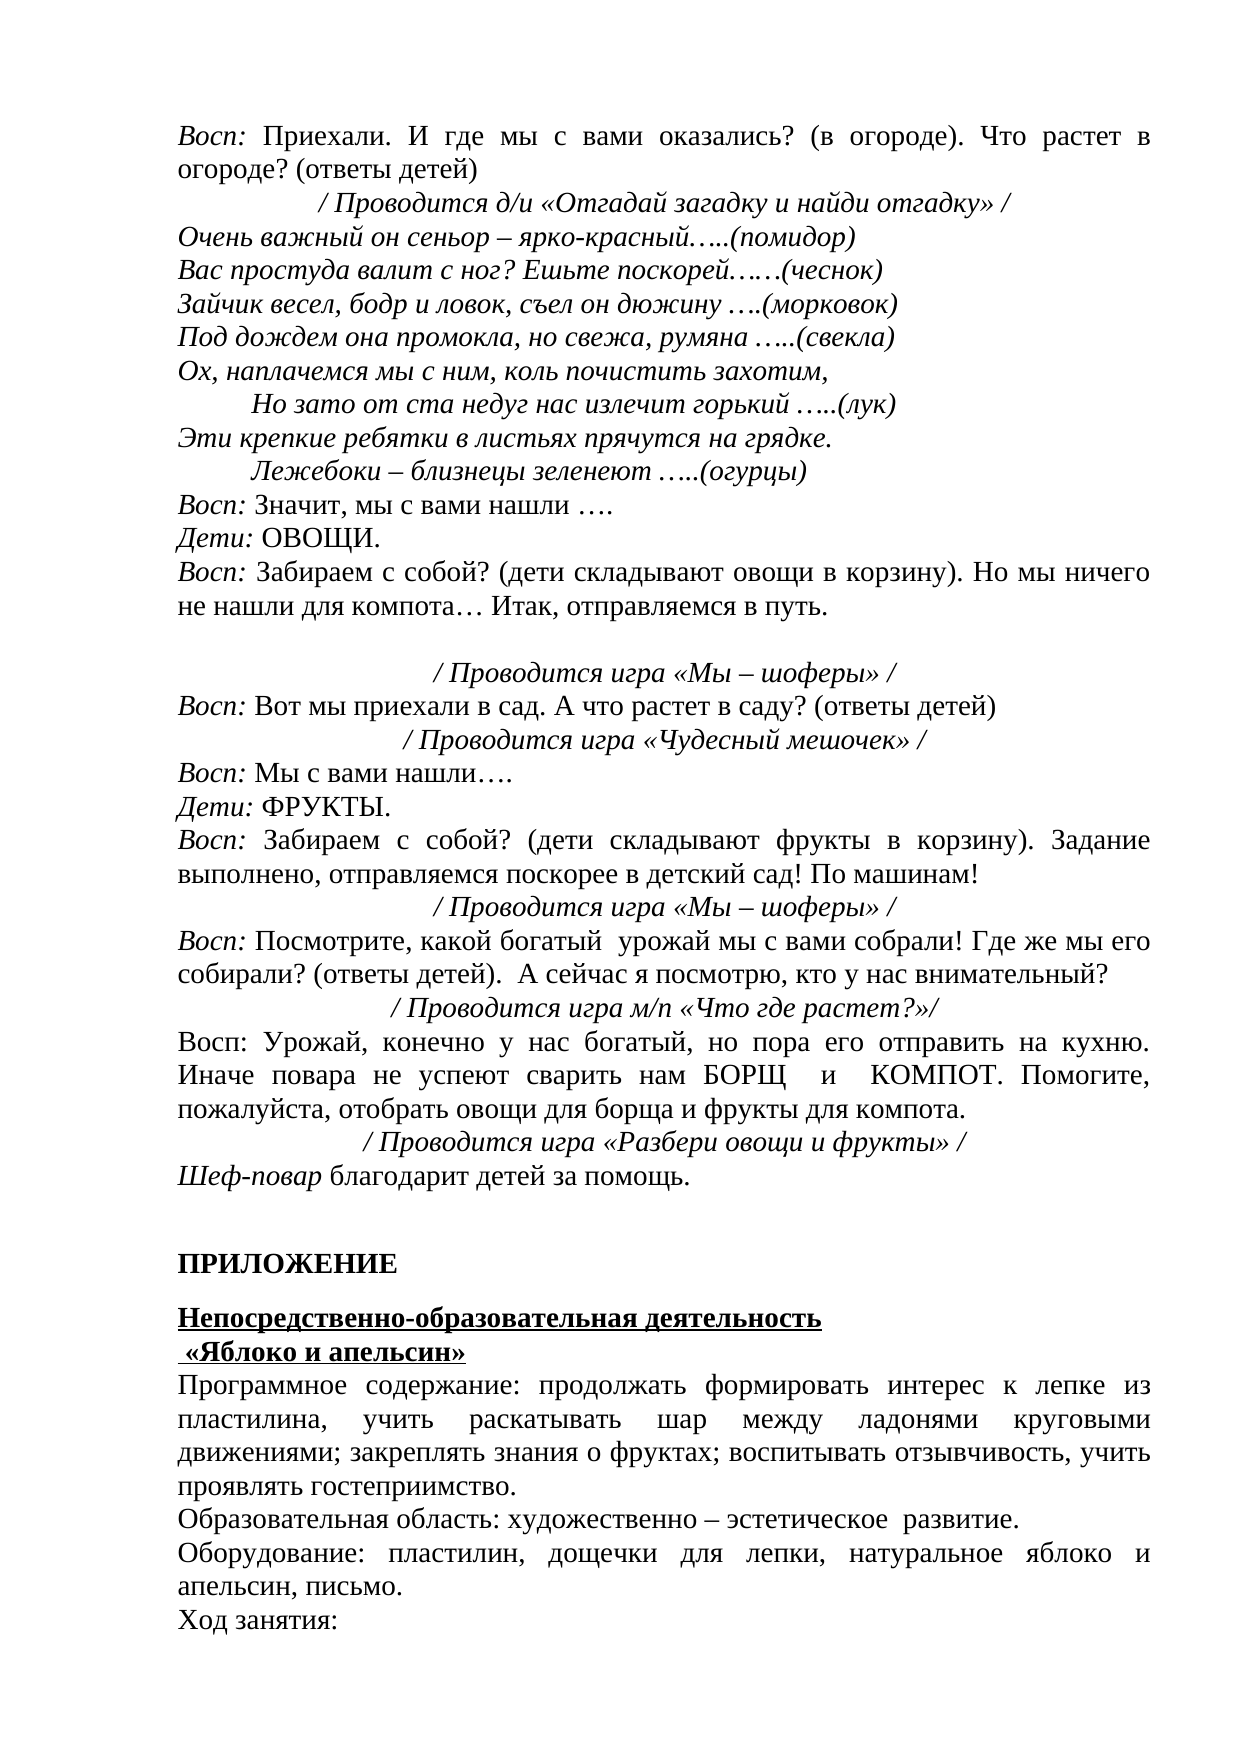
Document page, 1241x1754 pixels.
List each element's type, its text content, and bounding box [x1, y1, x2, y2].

text Вас простуда валит с ног? Ешьте поскорей……(чеснок) [177, 252, 1152, 286]
text Под дождем она промокла, но свежа, румяна …..(свекла) [177, 319, 1152, 353]
text Но зато от ста недуг нас излечит горький …..(лук) [177, 386, 1152, 420]
text Ох, наплачемся мы с ним, коль почистить захотим, [177, 353, 1152, 386]
text Программное содержание: продолжать формировать интерес к лепке из пластилина, учить раскатывать шар между ладонями круговыми движениями; закреплять знания о фруктах; воспитывать отзывчивость, учить проявлять гостеприимство. [177, 1367, 1152, 1501]
text Восп: Урожай, конечно у нас богатый, но пора его отправить на кухню. Иначе повара не успеют сварить нам БОРЩ и КОМПОТ. Помогите, пожалуйста, отобрать овощи для борща и фрукты для компота. [177, 1024, 1152, 1124]
text Восп: Значит, мы с вами нашли …. [177, 487, 1152, 521]
text Восп: Вот мы приехали в сад. А что растет в саду? (ответы детей) [177, 688, 1152, 722]
text Восп: Забираем с собой? (дети складывают фрукты в корзину). Задание выполнено, отправляемся поскорее в детский сад! По машинам! [177, 822, 1152, 889]
text Дети: ОВОЩИ. [177, 521, 1152, 554]
text / Проводится игра «Чудесный мешочек» / [177, 722, 1152, 755]
text Зайчик весел, бодр и ловок, съел он дюжину ….(морковок) [177, 286, 1152, 319]
text Восп: Забираем с собой? (дети складывают овощи в корзину). Но мы ничего не нашли для компота… Итак, отправляемся в путь. [177, 554, 1152, 621]
text / Проводится игра «Разбери овощи и фрукты» / [177, 1124, 1152, 1158]
text ПРИЛОЖЕНИЕ [177, 1246, 1152, 1279]
text Восп: Мы с вами нашли…. [177, 755, 1152, 789]
text Непосредственно-образовательная деятельность [177, 1300, 1152, 1334]
text / Проводится игра «Мы – шоферы» / [177, 655, 1152, 688]
text «Яблоко и апельсин» [177, 1334, 1152, 1367]
text / Проводится игра м/п «Что где растет?»/ [177, 990, 1152, 1024]
text / Проводится игра «Мы – шоферы» / [177, 889, 1152, 923]
text Эти крепкие ребятки в листьях прячутся на грядке. [177, 420, 1152, 453]
text Восп: Приехали. И где мы с вами оказались? (в огороде). Что растет в огороде? (ответы детей) [177, 118, 1152, 185]
text Шеф-повар благодарит детей за помощь. [177, 1158, 1152, 1191]
text Ход занятия: [177, 1602, 1152, 1636]
text Оборудование: пластилин, дощечки для лепки, натуральное яблоко и апельсин, письмо. [177, 1535, 1152, 1602]
text Дети: ФРУКТЫ. [177, 789, 1152, 822]
text / Проводится д/и «Отгадай загадку и найди отгадку» / [177, 185, 1152, 219]
text Восп: Посмотрите, какой богатый урожай мы с вами собрали! Где же мы его собирали? (ответы детей). А сейчас я посмотрю, кто у нас внимательный? [177, 923, 1152, 990]
text Образовательная область: художественно – эстетическое развитие. [177, 1501, 1152, 1535]
text Очень важный он сеньор – ярко-красный…..(помидор) [177, 219, 1152, 252]
text Лежебоки – близнецы зеленеют …..(огурцы) [177, 453, 1152, 487]
